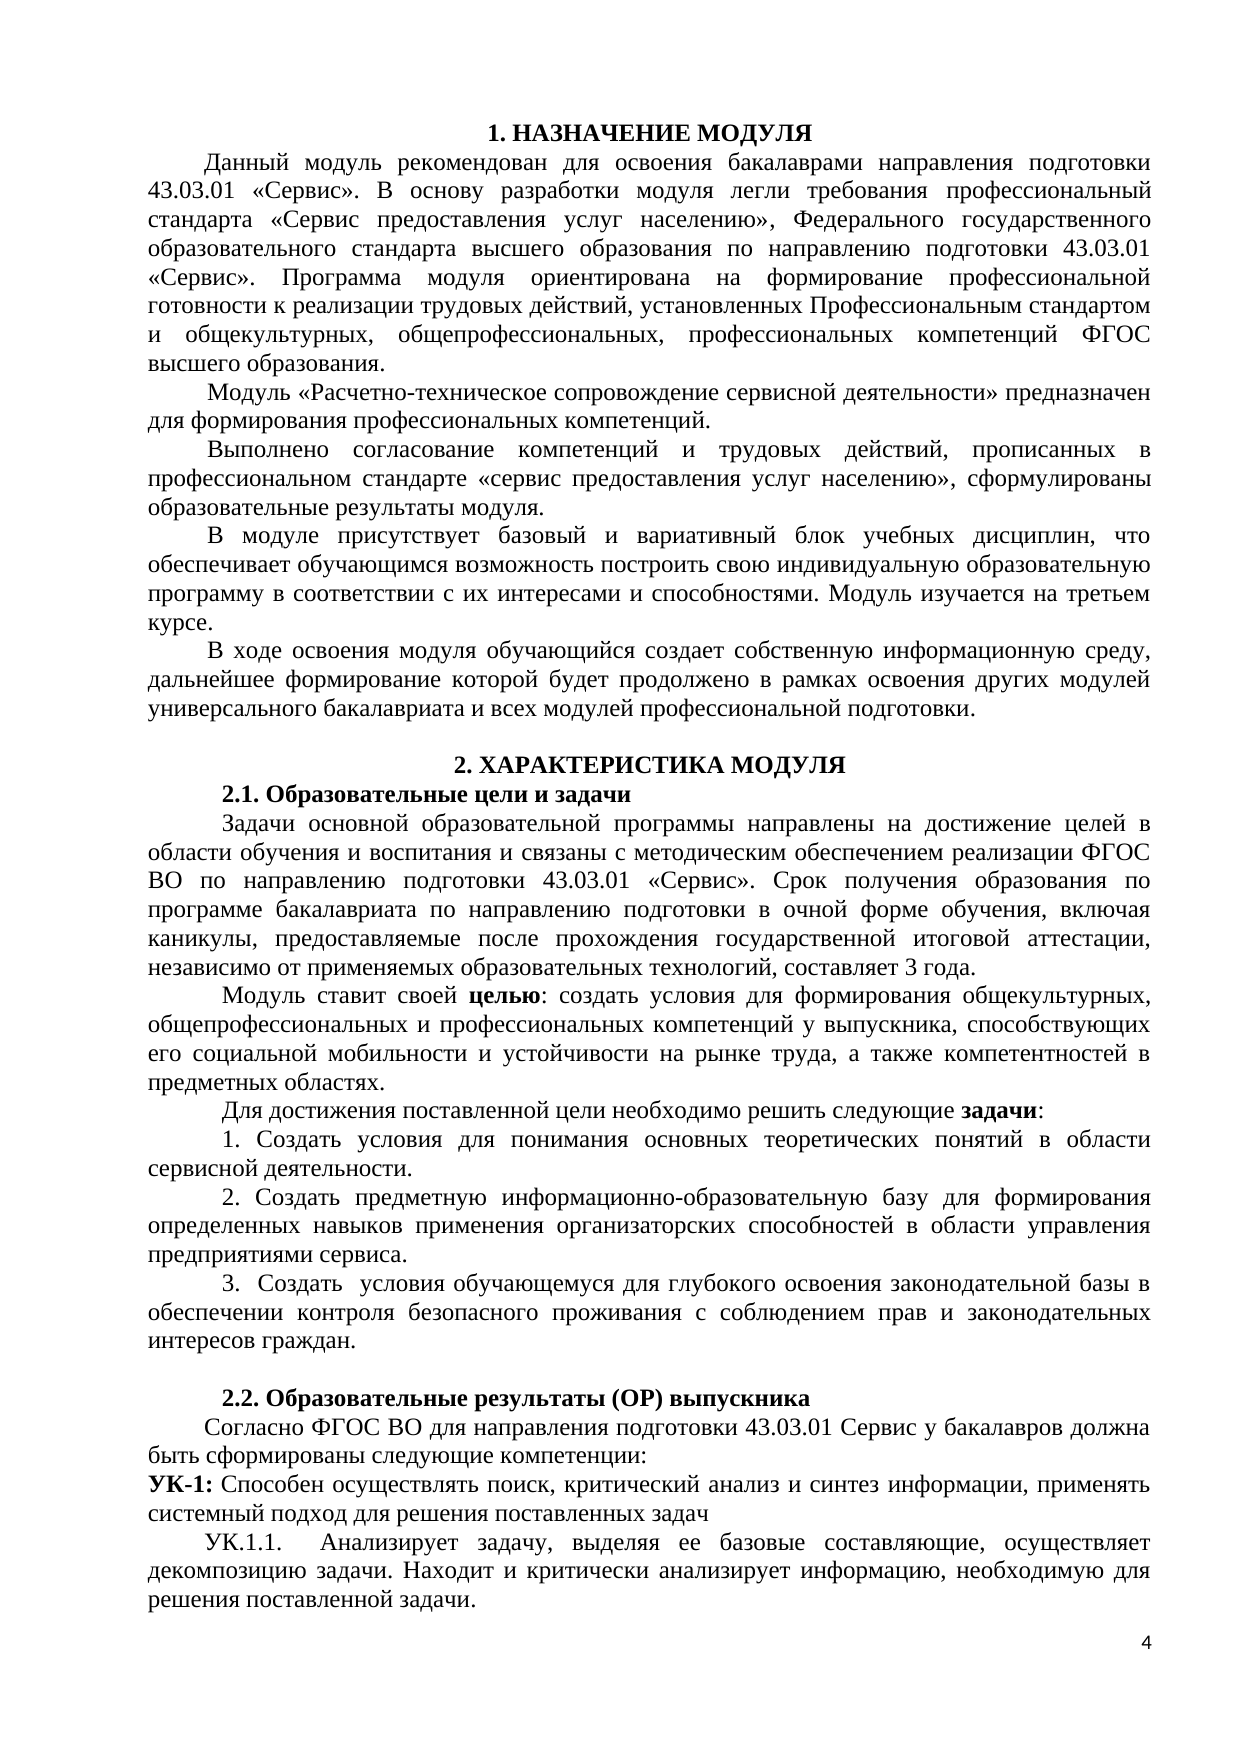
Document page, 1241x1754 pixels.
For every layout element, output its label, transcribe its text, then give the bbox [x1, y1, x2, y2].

text Задачи основной образовательной программы направлены на достижение целей в области обучения и воспитания и связаны с методическим обеспечением реализации ФГОС ВО по направлению подготовки 43.03.01 «Сервис». Срок получения образования по программе бакалавриата по направлению подготовки в очной форме обучения, включая каникулы, предоставляемые после прохождения государственной итоговой аттестации, независимо от применяемых образовательных технологий, составляет 3 года. [148, 808, 1152, 981]
text 1. Создать условия для понимания основных теоретических понятий в области сервисной деятельности. [148, 1124, 1152, 1182]
text В ходе освоения модуля обучающийся создает собственную информационную среду, дальнейшее формирование которой будет продолжено в рамках освоения других модулей универсального бакалавриата и всех модулей профессиональной подготовки. [148, 636, 1152, 722]
text 2.2. Образовательные результаты (ОР) выпускника [148, 1383, 1152, 1412]
text Модуль «Расчетно-техническое сопровождение сервисной деятельности» предназначен для формирования профессиональных компетенций. [148, 377, 1152, 434]
text Данный модуль рекомендован для освоения бакалаврами направления подготовки 43.03.01 «Сервис». В основу разработки модуля легли требования профессиональный стандарта «Сервис предоставления услуг населению», Федерального государственного образовательного стандарта высшего образования по направлению подготовки 43.03.01 «Сервис». Программа модуля ориентирована на формирование профессиональной готовности к реализации трудовых действий, установленных Профессиональным стандартом и общекультурных, общепрофессиональных, профессиональных компетенций ФГОС высшего образования. [148, 147, 1152, 377]
text Модуль ставит своей целью: создать условия для формирования общекультурных, общепрофессиональных и профессиональных компетенций у выпускника, способствующих его социальной мобильности и устойчивости на рынке труда, а также компетентностей в предметных областях. [148, 981, 1152, 1096]
text Согласно ФГОС ВО для направления подготовки 43.03.01 Сервис у бакалавров должна быть сформированы следующие компетенции: [148, 1412, 1152, 1469]
text 2. ХАРАКТЕРИСТИКА МОДУЛЯ [148, 751, 1152, 779]
text Для достижения поставленной цели необходимо решить следующие задачи: [148, 1096, 1152, 1124]
text УК.1.1. Анализирует задачу, выделяя ее базовые составляющие, осуществляет декомпозицию задачи. Находит и критически анализирует информацию, необходимую для решения поставленной задачи. [148, 1527, 1152, 1613]
text 3. Создать условия обучающемуся для глубокого освоения законодательной базы в обеспечении контроля безопасного проживания с соблюдением прав и законодательных интересов граждан. [148, 1268, 1152, 1354]
text 2. Создать предметную информационно-образовательную базу для формирования определенных навыков применения организаторских способностей в области управления предприятиями сервиса. [148, 1182, 1152, 1268]
text Выполнено согласование компетенций и трудовых действий, прописанных в профессиональном стандарте «сервис предоставления услуг населению», сформулированы образовательные результаты модуля. [148, 434, 1152, 521]
text 2.1. Образовательные цели и задачи [148, 779, 1152, 808]
text В модуле присутствует базовый и вариативный блок учебных дисциплин, что обеспечивает обучающимся возможность построить свою индивидуальную образовательную программу в соответствии с их интересами и способностями. Модуль изучается на третьем курсе. [148, 521, 1152, 636]
text УК-1: Способен осуществлять поиск, критический анализ и синтез информации, применять системный подход для решения поставленных задач [148, 1469, 1152, 1527]
text 1. назначение модуля [148, 118, 1152, 147]
